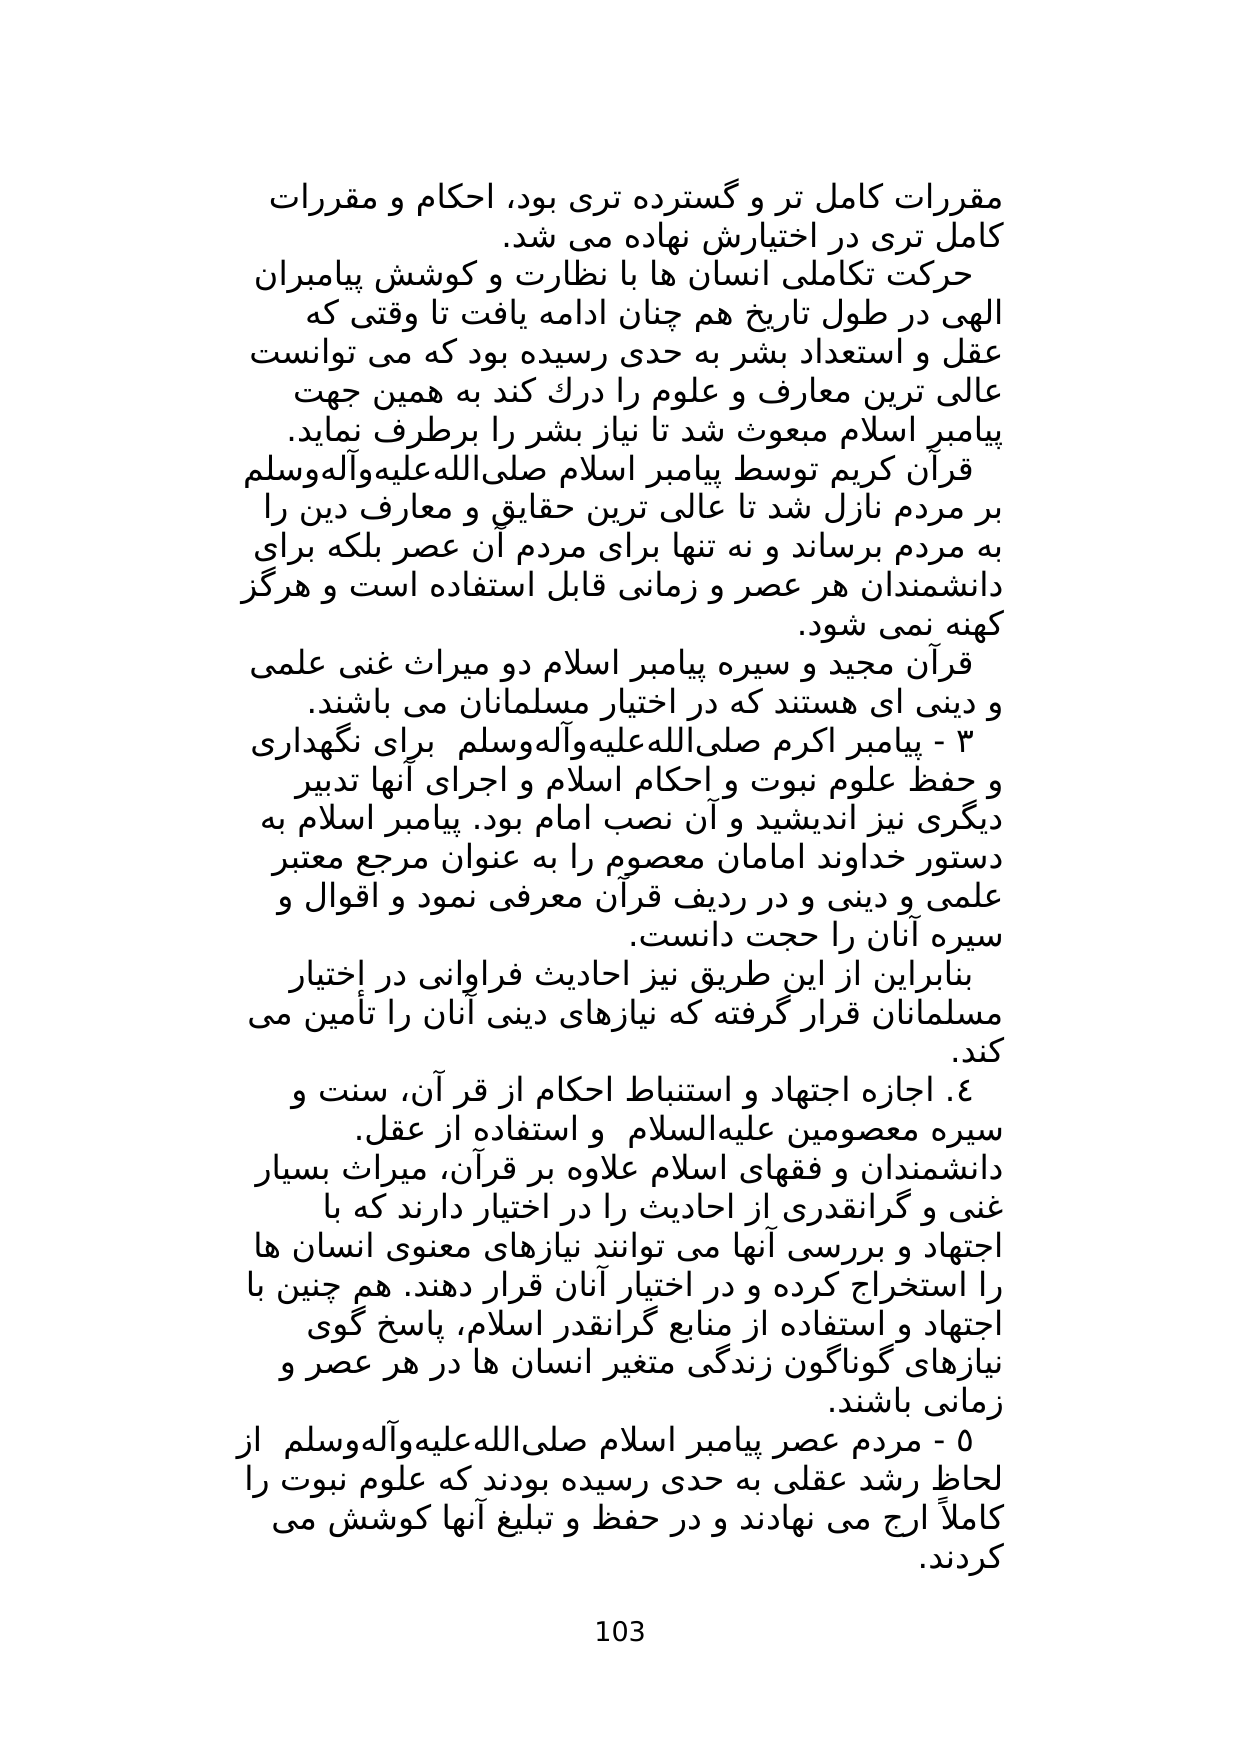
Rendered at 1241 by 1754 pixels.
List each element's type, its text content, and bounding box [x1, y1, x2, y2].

text ٤. اجازه اجتهاد و استنباط احكام از قر آن، سنت و سيره معصومين عليه‌السلام و استفاده از عقل. دانشمندان و فقهاى اسلام علاوه بر قرآن، ميراث بسيار غنى و گرانقدرى از احاديث را در اختيار دارند كه با اجتهاد و بررسى آنها مى توانند نيازهاى معنوى انسان ها را استخراج كرده و در اختيار آنان قرار دهند. هم چنين با اجتهاد و استفاده از منابع گرانقدر اسلام، پاسخ گوى نيازهاى گوناگون زندگى متغير انسان ها در هر عصر و زمانى باشند. [236, 1071, 1004, 1421]
text بنابراين از اين طريق نيز احاديث فراوانى در اختيار مسلمانان قرار گرفته كه نيازهاى دينى آنان را تأمين مى كند. [236, 954, 1004, 1071]
text حركت تكاملى انسان ها با نظارت و كوشش پيامبران الهى در طول تاريخ هم چنان ادامه يافت تا وقتى كه عقل و استعداد بشر به حدى رسيده بود كه مى توانست عالى ترين معارف و علوم را درك كند به همين جهت پيامبر اسلام مبعوث شد تا نياز بشر را برطرف نمايد. [236, 255, 1004, 449]
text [236, 177, 1004, 255]
text ٥ - مردم عصر پيامبر اسلام صلى‌الله‌عليه‌وآله‌وسلم از لحاظ رشد عقلى به حدى رسيده بودند كه علوم نبوت را كاملاً ارج مى نهادند و در حفظ و تبليغ آنها كوشش مى كردند. [236, 1421, 1004, 1576]
text ٣ - پيامبر اكرم صلى‌الله‌عليه‌وآله‌وسلم براى نگهدارى و حفظ علوم نبوت و احكام اسلام و اجراى آنها تدبير ديگرى نيز انديشيد و آن نصب امام بود. پيامبر اسلام به دستور خداوند امامان معصوم را به عنوان مرجع معتبر علمى و دينى و در رديف قرآن معرفى نمود و اقوال و سيره آنان را حجت دانست. [236, 721, 1004, 954]
text قرآن مجيد و سيره پيامبر اسلام دو ميراث غنى علمى و دينى اى هستند كه در اختيار مسلمانان مى باشند. [236, 643, 1004, 721]
text قرآن كريم توسط پيامبر اسلام صلى‌الله‌عليه‌وآله‌وسلم بر مردم نازل شد تا عالى ترين حقايق و معارف دين را به مردم برساند و نه تنها براى مردم آن عصر بلكه براى دانشمندان هر عصر و زمانى قابل استفاده است و هرگز كهنه نمى شود. [236, 449, 1004, 643]
